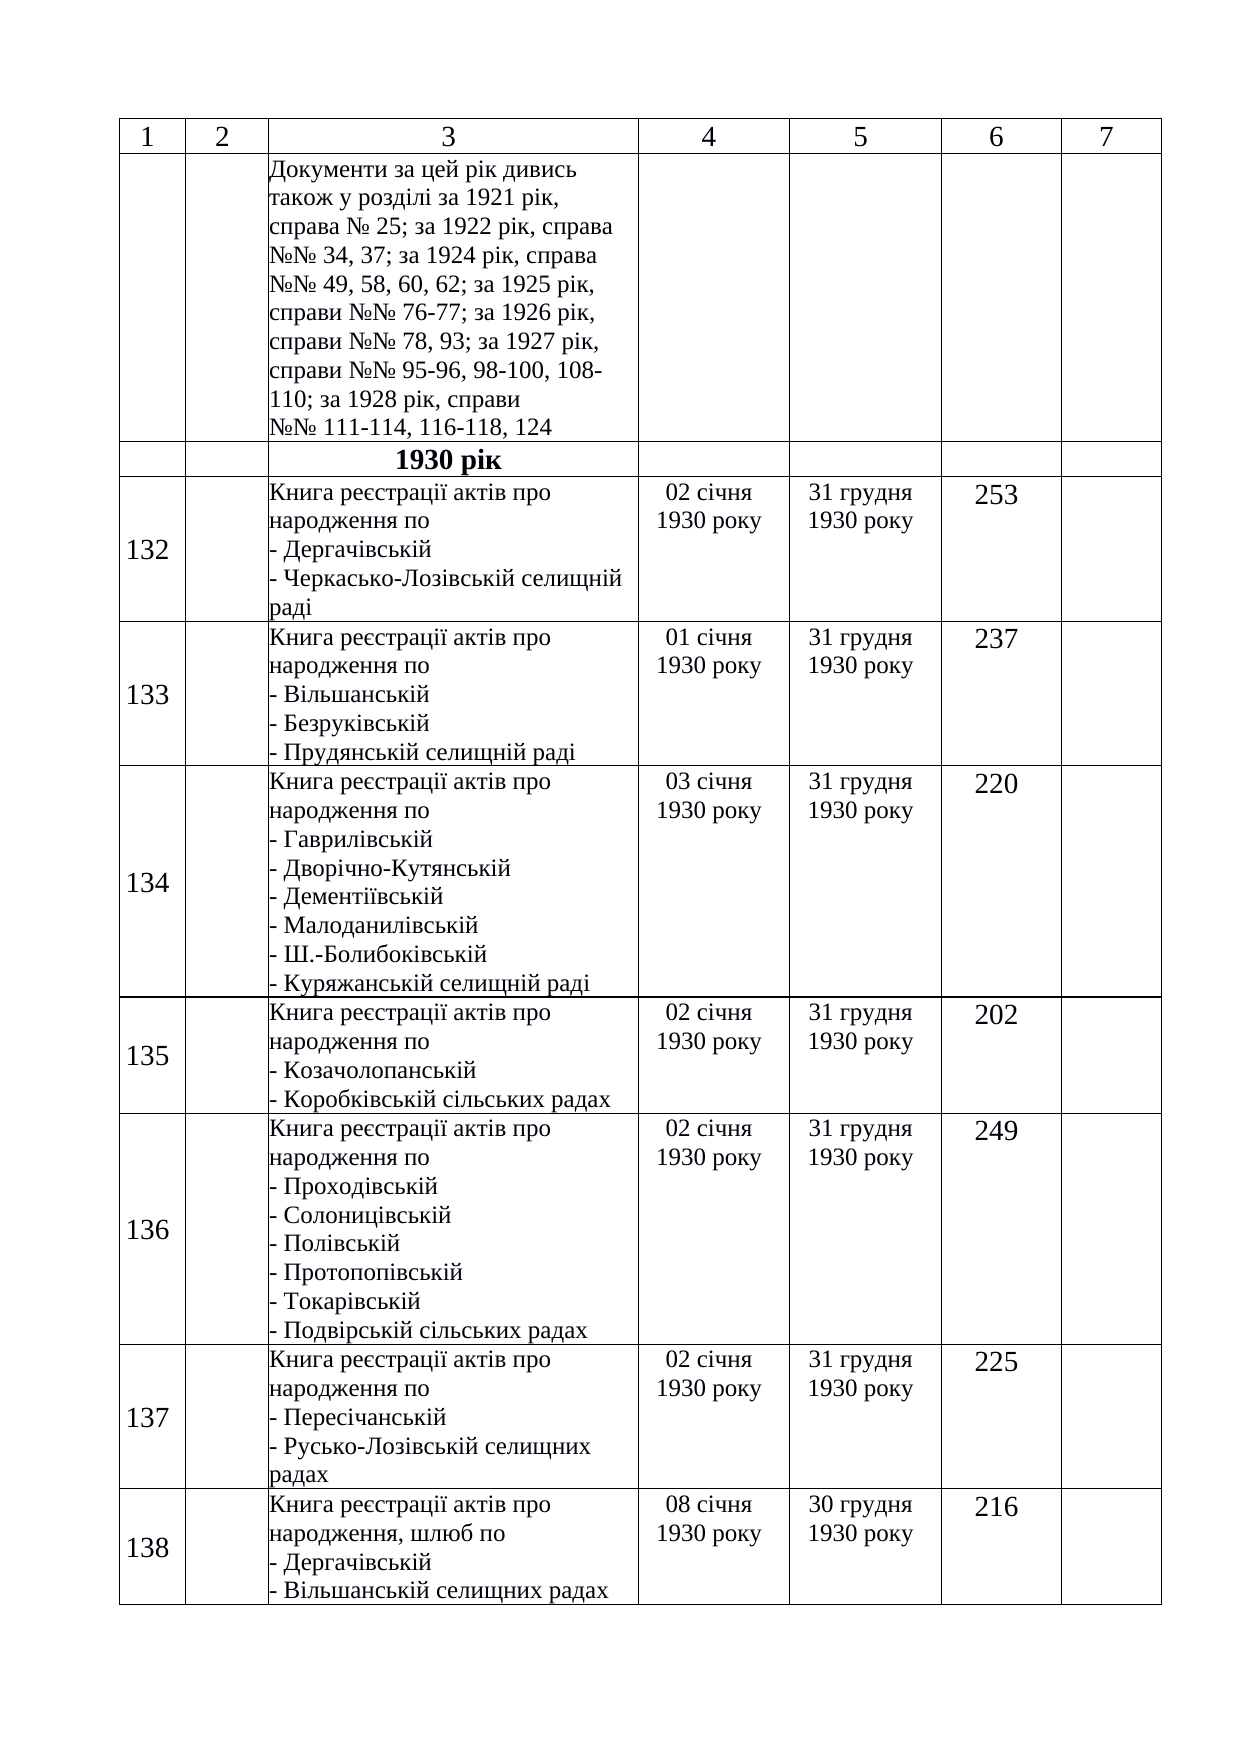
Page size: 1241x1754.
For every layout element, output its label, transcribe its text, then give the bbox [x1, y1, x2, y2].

table_cell [186, 1489, 268, 1604]
table_cell 6 [942, 119, 1061, 153]
table_cell [942, 442, 1061, 476]
table_cell 225 [942, 1345, 1061, 1488]
table_cell [1062, 766, 1161, 996]
table_cell 31 грудня 1930 року [790, 998, 941, 1112]
table_cell [942, 154, 1061, 441]
table_cell 253 [942, 477, 1061, 621]
table_cell 202 [942, 998, 1061, 1112]
table_cell 134 [120, 766, 185, 996]
table_cell 31 грудня 1930 року [790, 1345, 941, 1488]
table_cell 1 [120, 119, 185, 153]
table_cell [186, 766, 268, 996]
table_cell 249 [942, 1114, 1061, 1343]
table_cell 08 січня 1930 року [639, 1489, 789, 1604]
table_cell [639, 442, 789, 476]
table_cell Книга реєстрації актів про народження по - Вільшанській - Безруківській - Прудянській селищній раді [269, 622, 638, 765]
table_cell 133 [120, 622, 185, 765]
table_cell [1062, 154, 1161, 441]
table_cell [790, 154, 941, 441]
table_cell 7 [1062, 119, 1161, 153]
table_cell [1062, 1345, 1161, 1488]
table_cell 1930 рік [269, 442, 638, 476]
table_cell 03 січня 1930 року [639, 766, 789, 996]
table_cell 02 січня 1930 року [639, 1114, 789, 1343]
table_cell [120, 442, 185, 476]
table_cell Книга реєстрації актів про народження по - Пересічанській - Русько-Лозівській селищних радах [269, 1345, 638, 1488]
table_cell 01 січня 1930 року [639, 622, 789, 765]
table_cell [1062, 442, 1161, 476]
table_cell 31 грудня 1930 року [790, 766, 941, 996]
table_cell 31 грудня 1930 року [790, 622, 941, 765]
table_cell 30 грудня 1930 року [790, 1489, 941, 1604]
table_cell [639, 154, 789, 441]
table_cell 3 [269, 119, 638, 153]
table_cell 4 [639, 119, 789, 153]
table_cell [186, 1345, 268, 1488]
table_cell Книга реєстрації актів про народження по - Дергачівській - Черкасько-Лозівській селищній раді [269, 477, 638, 621]
table_cell Документи за цей рік дивись також у розділі за 1921 рік, справа № 25; за 1922 рік, справа №№ 34, 37; за 1924 рік, справа №№ 49, 58, 60, 62; за 1925 рік, справи №№ 76-77; за 1926 рік, справи №№ 78, 93; за 1927 рік, справи №№ 95-96, 98-100, 108-110; за 1928 рік, справи №№ 111-114, 116-118, 124 [269, 154, 638, 441]
table_cell [1062, 477, 1161, 621]
table_cell 237 [942, 622, 1061, 765]
table_cell 02 січня 1930 року [639, 998, 789, 1112]
table_cell 136 [120, 1114, 185, 1343]
table_cell [186, 622, 268, 765]
table_cell 216 [942, 1489, 1061, 1604]
table_cell 02 січня 1930 року [639, 477, 789, 621]
table_cell [186, 154, 268, 441]
table_cell Книга реєстрації актів про народження по - Козачолопанській - Коробківській сільських радах [269, 998, 638, 1112]
table_cell [186, 998, 268, 1112]
table_cell 132 [120, 477, 185, 621]
table_cell Книга реєстрації актів про народження, шлюб по - Дергачівській - Вільшанській селищних радах [269, 1489, 638, 1604]
table_cell 31 грудня 1930 року [790, 1114, 941, 1343]
table_cell [120, 154, 185, 441]
table_cell [186, 442, 268, 476]
table_cell Книга реєстрації актів про народження по - Гаврилівській - Дворічно-Кутянській - Дементіївській - Малоданилівській - Ш.-Болибоківській - Куряжанській селищній раді [269, 766, 638, 996]
table_cell 31 грудня 1930 року [790, 477, 941, 621]
table_cell [1062, 998, 1161, 1112]
table_cell 137 [120, 1345, 185, 1488]
table_cell 220 [942, 766, 1061, 996]
table_cell [790, 442, 941, 476]
table_cell [1062, 1489, 1161, 1604]
table_cell [1062, 622, 1161, 765]
table_cell 5 [790, 119, 941, 153]
table_cell 138 [120, 1489, 185, 1604]
table_cell 135 [120, 998, 185, 1112]
table_cell [186, 1114, 268, 1343]
table_cell 2 [186, 119, 268, 153]
table_cell [1062, 1114, 1161, 1343]
table_cell Книга реєстрації актів про народження по - Проходівській - Солоницівській - Полівській - Протопопівській - Токарівській - Подвірській сільських радах [269, 1114, 638, 1343]
table_cell 02 січня 1930 року [639, 1345, 789, 1488]
table_cell [186, 477, 268, 621]
